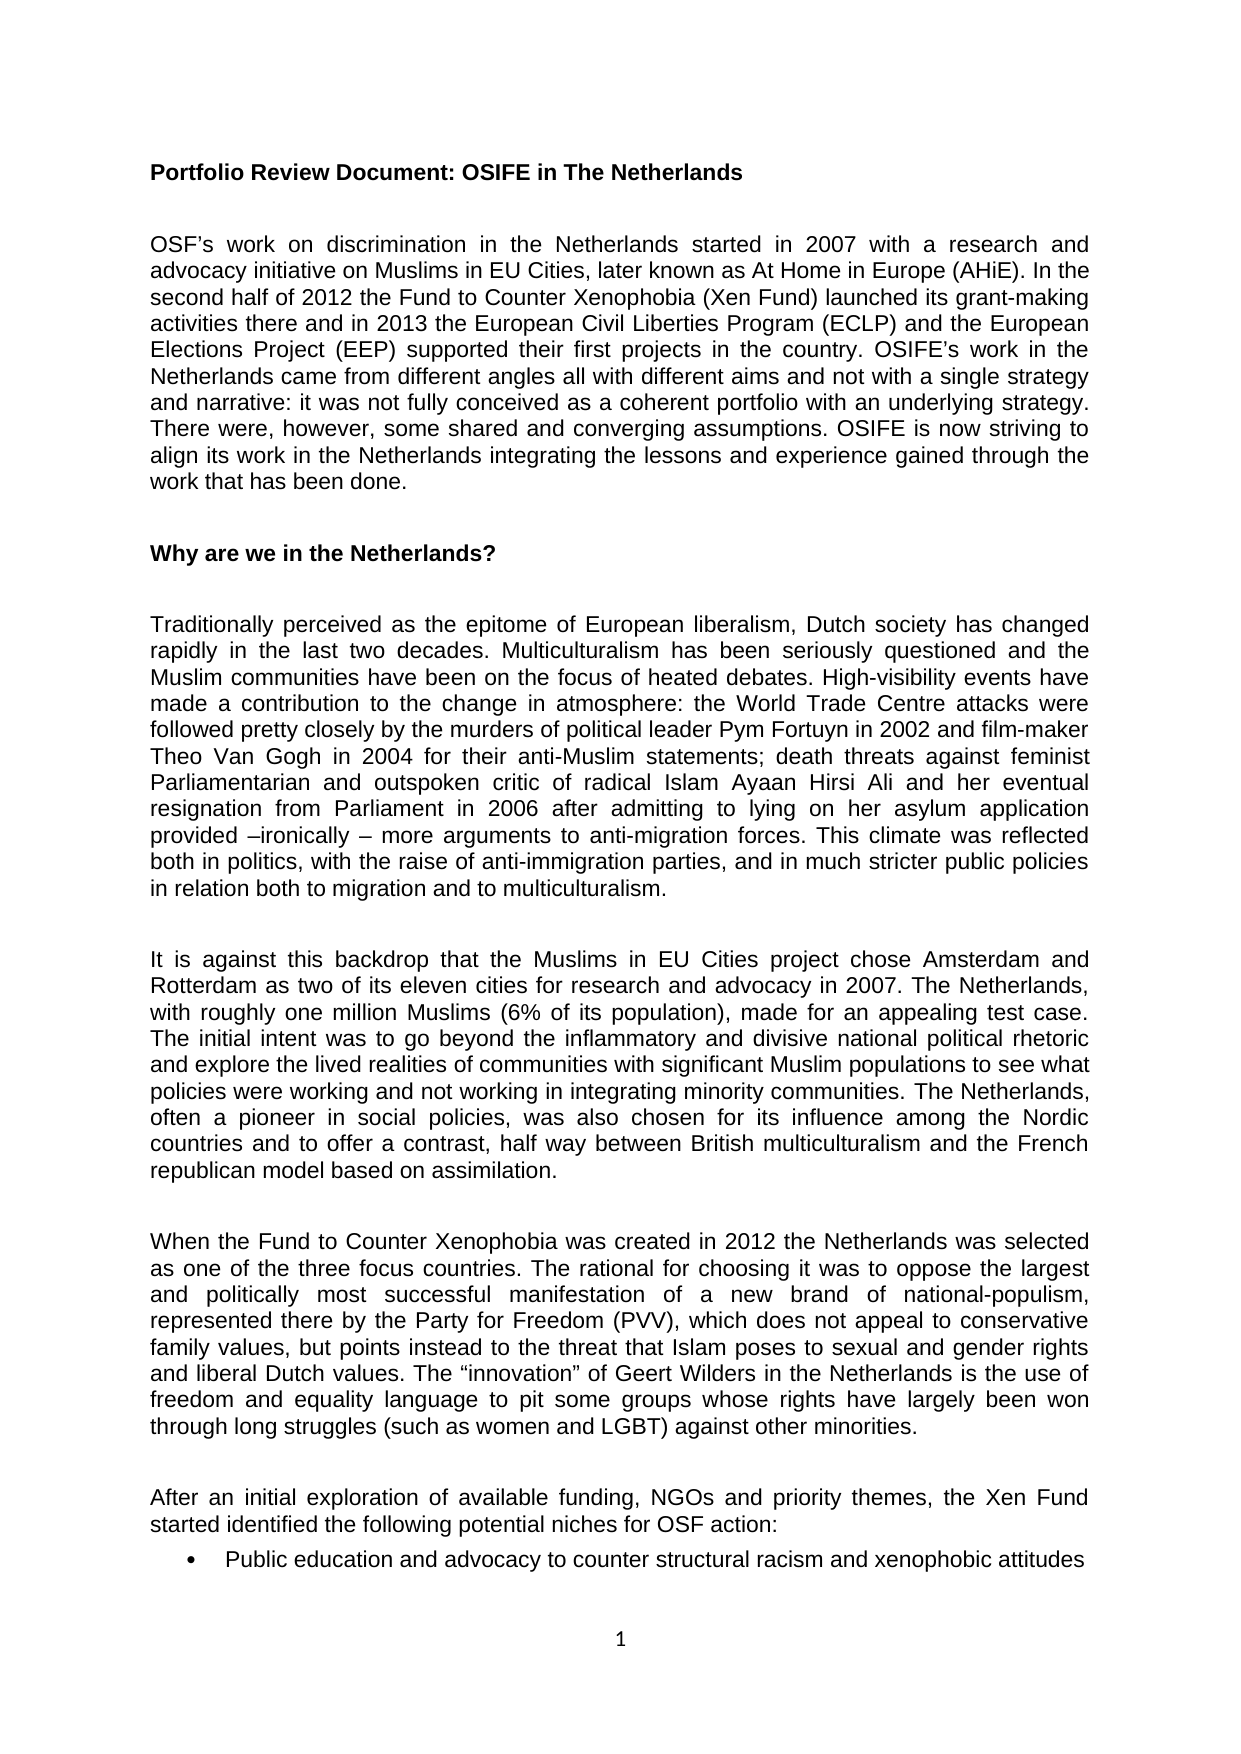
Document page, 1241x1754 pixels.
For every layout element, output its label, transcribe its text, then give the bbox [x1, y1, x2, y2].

text When the Fund to Counter Xenophobia was created in 2012 the Netherlands was selected as one of the three focus countries. The rational for choosing it was to oppose the largest and politically most successful manifestation of a new brand of national-populism, represented there by the Party for Freedom (PVV), which does not appeal to conservative family values, but points instead to the threat that Islam poses to sexual and gender rights and liberal Dutch values. The “innovation” of Geert Wilders in the Netherlands is the use of freedom and equality language to pit some groups whose rights have largely been won through long struggles (such as women and LGBT) against other minorities. [150, 1228, 1090, 1439]
text Traditionally perceived as the epitome of European liberalism, Dutch society has changed rapidly in the last two decades. Multiculturalism has been seriously questioned and the Muslim communities have been on the focus of heated debates. High-visibility events have made a contribution to the change in atmosphere: the World Trade Centre attacks were followed pretty closely by the murders of political leader Pym Fortuyn in 2002 and film-maker Theo Van Gogh in 2004 for their anti-Muslim statements; death threats against feminist Parliamentarian and outspoken critic of radical Islam Ayaan Hirsi Ali and her eventual resignation from Parliament in 2006 after admitting to lying on her asylum application provided –ironically – more arguments to anti-migration forces. This climate was reflected both in politics, with the raise of anti-immigration parties, and in much stricter public policies in relation both to migration and to multiculturalism. [150, 611, 1090, 901]
list Public education and advocacy to counter structural racism and xenophobic attitudes [187, 1546, 1090, 1573]
text It is against this backdrop that the Muslims in EU Cities project chose Amsterdam and Rotterdam as two of its eleven cities for research and advocacy in 2007. The Netherlands, with roughly one million Muslims (6% of its population), made for an appealing test case. The initial intent was to go beyond the inflammatory and divisive national political rhetoric and explore the lived realities of communities with significant Muslim populations to see what policies were working and not working in integrating minority communities. The Netherlands, often a pioneer in social policies, was also chosen for its influence among the Nordic countries and to offer a contrast, half way between British multiculturalism and the French republican model based on assimilation. [150, 1078, 1090, 1183]
text Why are we in the Netherlands? [150, 539, 1090, 566]
text OSF’s work on discrimination in the Netherlands started in 2007 with a research and advocacy initiative on Muslims in EU Cities, later known as At Home in Europe (AHiE). In the second half of 2012 the Fund to Counter Xenophobia (Xen Fund) launched its grant-making activities there and in 2013 the European Civil Liberties Program (ECLP) and the European Elections Project (EEP) supported their first projects in the country. OSIFE’s work in the Netherlands came from different angles all with different aims and not with a single strategy and narrative: it was not fully conceived as a coherent portfolio with an underlying strategy. There were, however, some shared and converging assumptions. OSIFE is now striving to align its work in the Netherlands integrating the lessons and experience gained through the work that has been done. [150, 231, 1090, 494]
text Portfolio Review Document: OSIFE in The Netherlands [150, 159, 1090, 186]
text After an initial exploration of available funding, NGOs and priority themes, the Xen Fund started identified the following potential niches for OSF action: [150, 1484, 1090, 1537]
text It is against this backdrop that the Muslims in EU Cities project chose Amsterdam and Rotterdam as two of its eleven cities for research and advocacy in 2007. The Netherlands, with roughly one million Muslims (6% of its population), made for an appealing test case. The initial intent was to go beyond the inflammatory and divisive national political rhetoric and explore the lived realities of communities with significant Muslim populations to see what policies were working and not working in integrating minority communities. The Netherlands, often a pioneer in social policies, was also chosen for its influence among the Nordic countries and to offer a contrast, half way between British multiculturalism and the French republican model based on assimilation. [150, 946, 1090, 1025]
